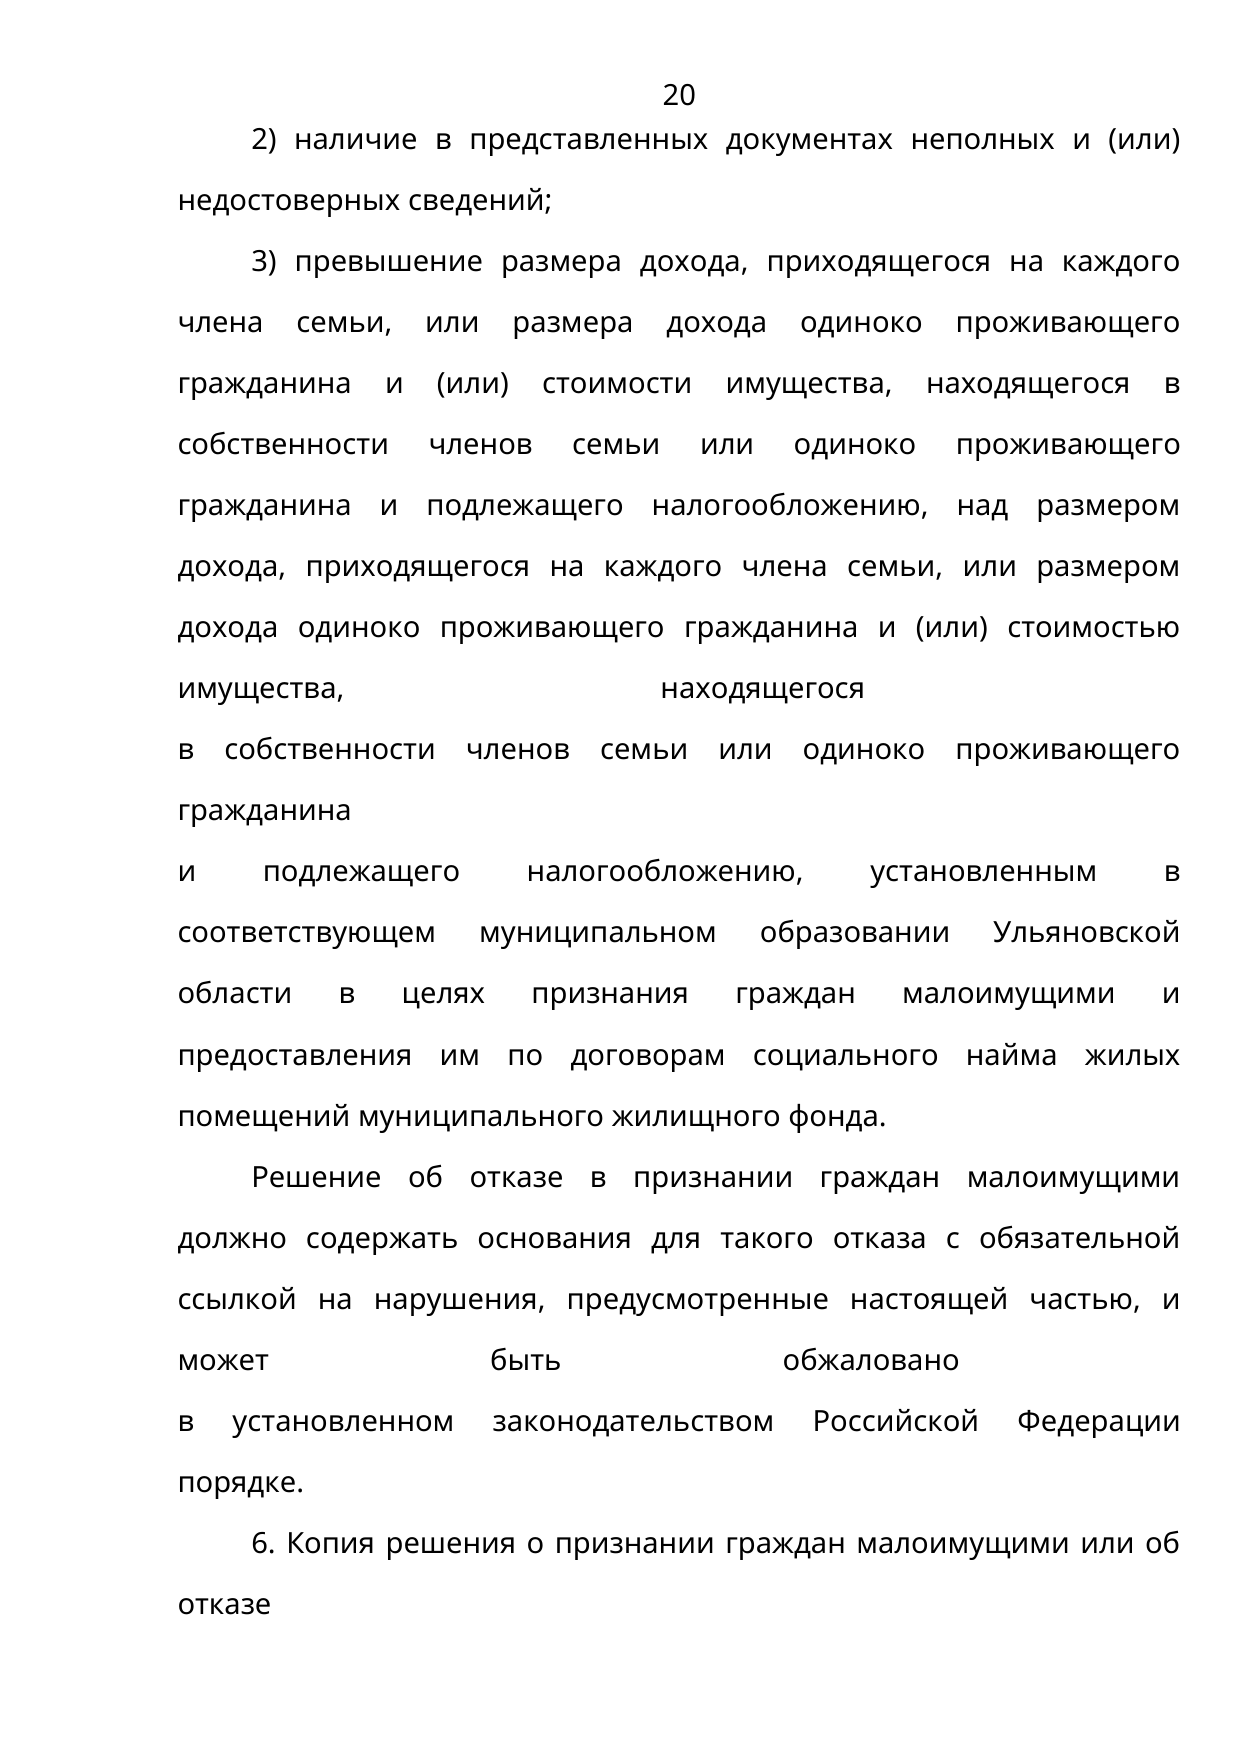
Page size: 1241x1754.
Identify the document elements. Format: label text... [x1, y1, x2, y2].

text 3) превышение размера дохода, приходящегося на каждого члена семьи, или размера дохода одиноко проживающего гражданина и (или) стоимости имущества, находящегося в собственности членов семьи или одиноко проживающего гражданина и подлежащего налогообложению, над размером дохода, приходящегося на каждого члена семьи, или размером дохода одиноко проживающего гражданина и (или) стоимостью имущества, находящегося в собственности членов семьи или одиноко проживающего гражданина и подлежащего налогообложению, установленным в соответствующем муниципальном образовании Ульяновской области в целях признания граждан малоимущими и предоставления им по договорам социального найма жилых помещений муниципального жилищного фонда. [177, 240, 1181, 1134]
text Решение об отказе в признании граждан малоимущими должно содержать основания для такого отказа с обязательной ссылкой на нарушения, предусмотренные настоящей частью, и может быть обжаловано в установленном законодательством Российской Федерации порядке. [177, 1156, 1181, 1501]
text 2) наличие в представленных документах неполных и (или) недостоверных сведений; [177, 118, 1181, 219]
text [177, 1522, 1181, 1623]
